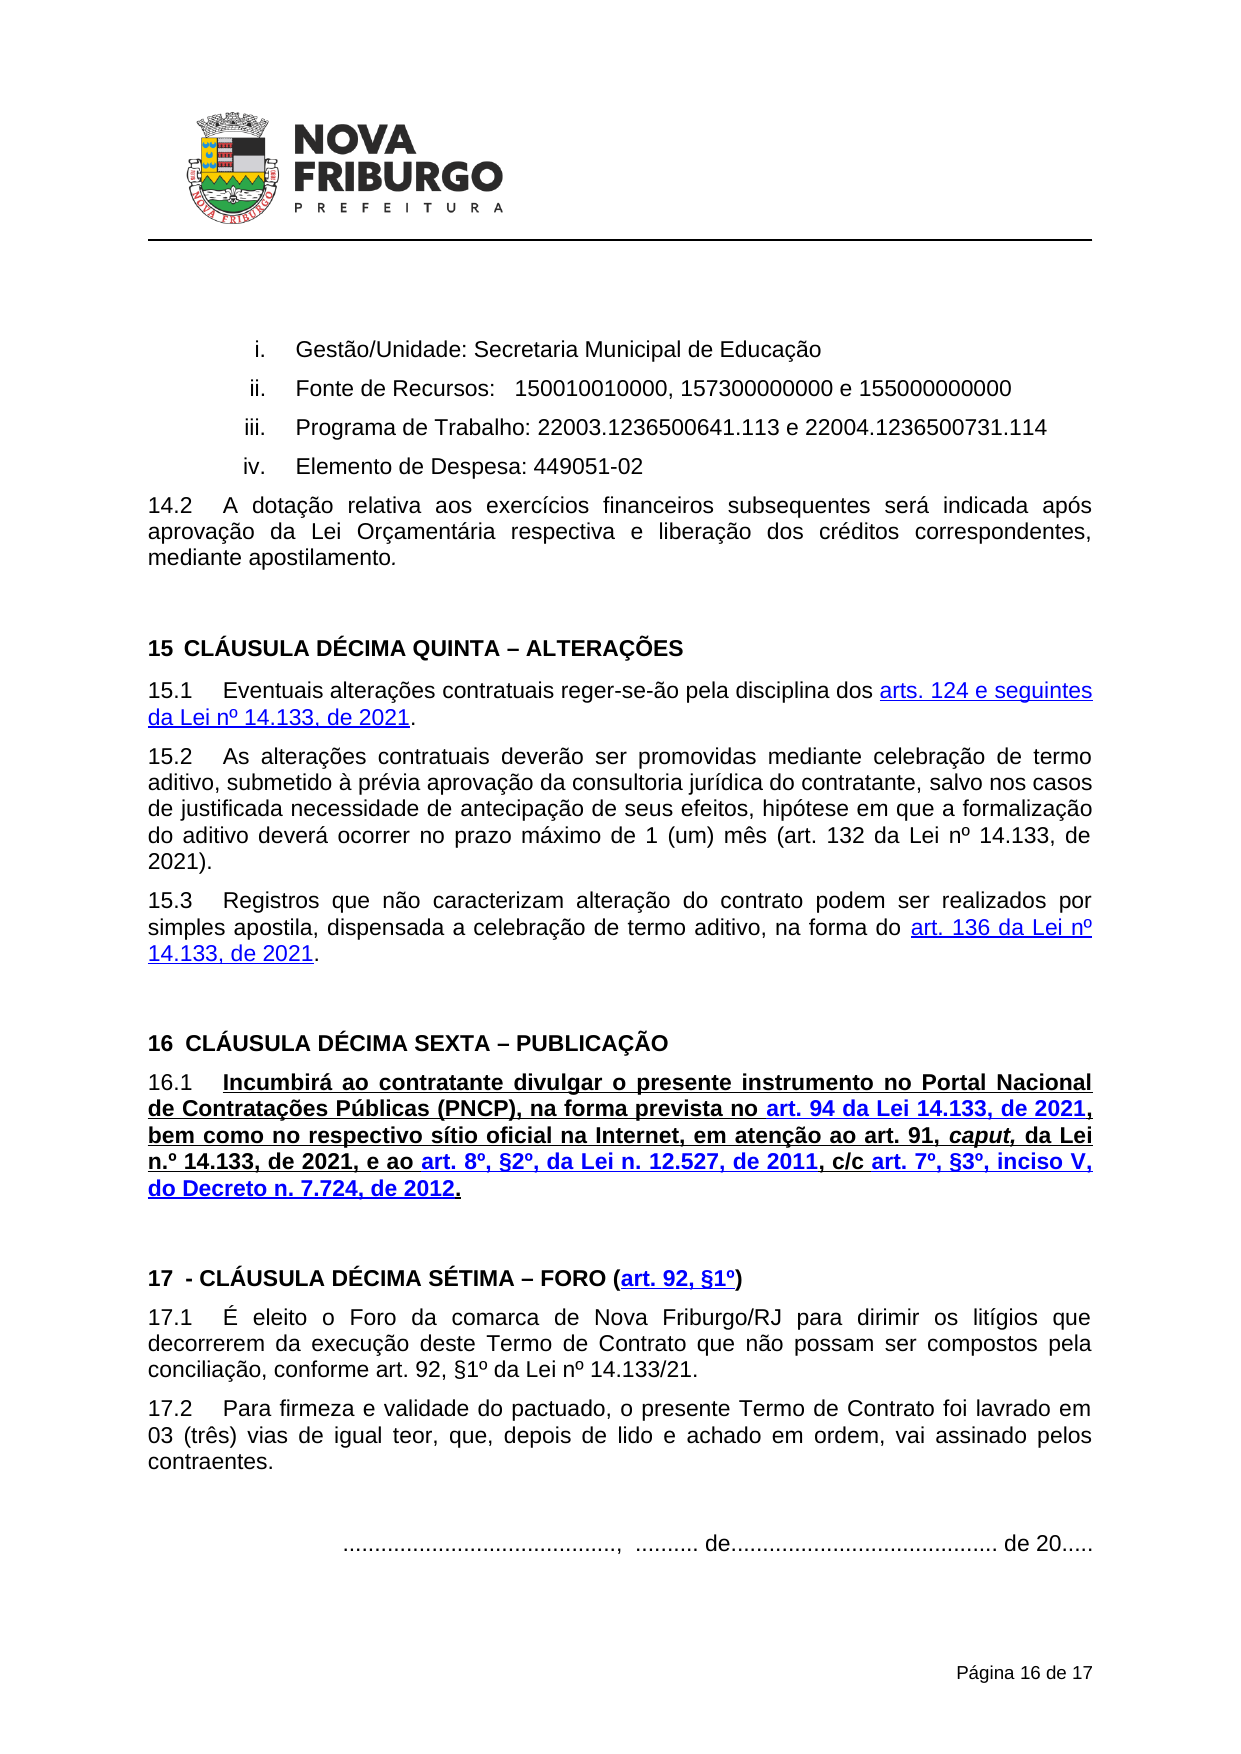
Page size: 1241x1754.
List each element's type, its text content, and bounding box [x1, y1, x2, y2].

list Gestão/Unidade: Secretaria Municipal de Educação [266, 336, 1092, 362]
list Incumbirá ao contratante divulgar o presente instrumento no Portal Nacional de Contratações Públicas (PNCP), na forma prevista no art. 94 da Lei 14.133, de 2021, bem como no respectivo sítio oficial na Internet, em atenção ao art. 91, caput, da Lei n.º 14.133, de 2021, e ao art. 8º, §2º, da Lei n. 12.527, de 2011, c/c art. 7º, §3º, inciso V, do Decreto n. 7.724, de 2012. [148, 1119, 1092, 1145]
list CLÁUSULA DÉCIMA QUINTA – ALTERAÇÕES [148, 634, 1092, 661]
list Incumbirá ao contratante divulgar o presente instrumento no Portal Nacional de Contratações Públicas (PNCP), na forma prevista no art. 94 da Lei 14.133, de 2021, bem como no respectivo sítio oficial na Internet, em atenção ao art. 91, caput, da Lei n.º 14.133, de 2021, e ao art. 8º, §2º, da Lei n. 12.527, de 2011, c/c art. 7º, §3º, inciso V, do Decreto n. 7.724, de 2012. [148, 1146, 1092, 1171]
list Incumbirá ao contratante divulgar o presente instrumento no Portal Nacional de Contratações Públicas (PNCP), na forma prevista no art. 94 da Lei 14.133, de 2021, bem como no respectivo sítio oficial na Internet, em atenção ao art. 91, caput, da Lei n.º 14.133, de 2021, e ao art. 8º, §2º, da Lei n. 12.527, de 2011, c/c art. 7º, §3º, inciso V, do Decreto n. 7.724, de 2012. [148, 1069, 1092, 1118]
list Elemento de Despesa: 449051-02 [266, 453, 1092, 479]
list É eleito o Foro da comarca de Nova Friburgo/RJ para dirimir os litígios que decorrerem da execução deste Termo de Contrato que não possam ser compostos pela conciliação, conforme art. 92, §1º da Lei nº 14.133/21. [148, 1304, 1092, 1383]
list A dotação relativa aos exercícios financeiros subsequentes será indicada após aprovação da Lei Orçamentária respectiva e liberação dos créditos correspondentes, mediante apostilamento. [148, 492, 1092, 571]
list Para firmeza e validade do pactuado, o presente Termo de Contrato foi lavrado em 03 (três) vias de igual teor, que, depois de lido e achado em ordem, vai assinado pelos contraentes. [148, 1395, 1092, 1474]
picture [147, 100, 542, 238]
list As alterações contratuais deverão ser promovidas mediante celebração de termo aditivo, submetido à prévia aprovação da consultoria jurídica do contratante, salvo nos casos de justificada necessidade de antecipação de seus efeitos, hipótese em que a formalização do aditivo deverá ocorrer no prazo máximo de 1 (um) mês (art. 132 da Lei nº 14.133, de 2021). [148, 743, 1092, 874]
list Incumbirá ao contratante divulgar o presente instrumento no Portal Nacional de Contratações Públicas (PNCP), na forma prevista no art. 94 da Lei 14.133, de 2021, bem como no respectivo sítio oficial na Internet, em atenção ao art. 91, caput, da Lei n.º 14.133, de 2021, e ao art. 8º, §2º, da Lei n. 12.527, de 2011, c/c art. 7º, §3º, inciso V, do Decreto n. 7.724, de 2012. [148, 1172, 1092, 1201]
list CLÁUSULA DÉCIMA SEXTA – PUBLICAÇÃO [148, 1030, 1092, 1056]
list Programa de Trabalho: 22003.1236500641.113 e 22004.1236500731.114 [266, 414, 1092, 440]
list Registros que não caracterizam alteração do contrato podem ser realizados por simples apostila, dispensada a celebração de termo aditivo, na forma do art. 136 da Lei nº 14.133, de 2021. [148, 887, 1092, 966]
text ..........................................., .......... de.......................................... de 20..... [148, 1530, 1094, 1556]
list Fonte de Recursos: 150010010000, 157300000000 e 155000000000 [266, 375, 1092, 401]
list - CLÁUSULA DÉCIMA SÉTIMA – FORO (art. 92, §1º) [148, 1265, 1092, 1291]
list Eventuais alterações contratuais reger-se-ão pela disciplina dos arts. 124 e seguintes da Lei nº 14.133, de 2021. [148, 677, 1092, 730]
